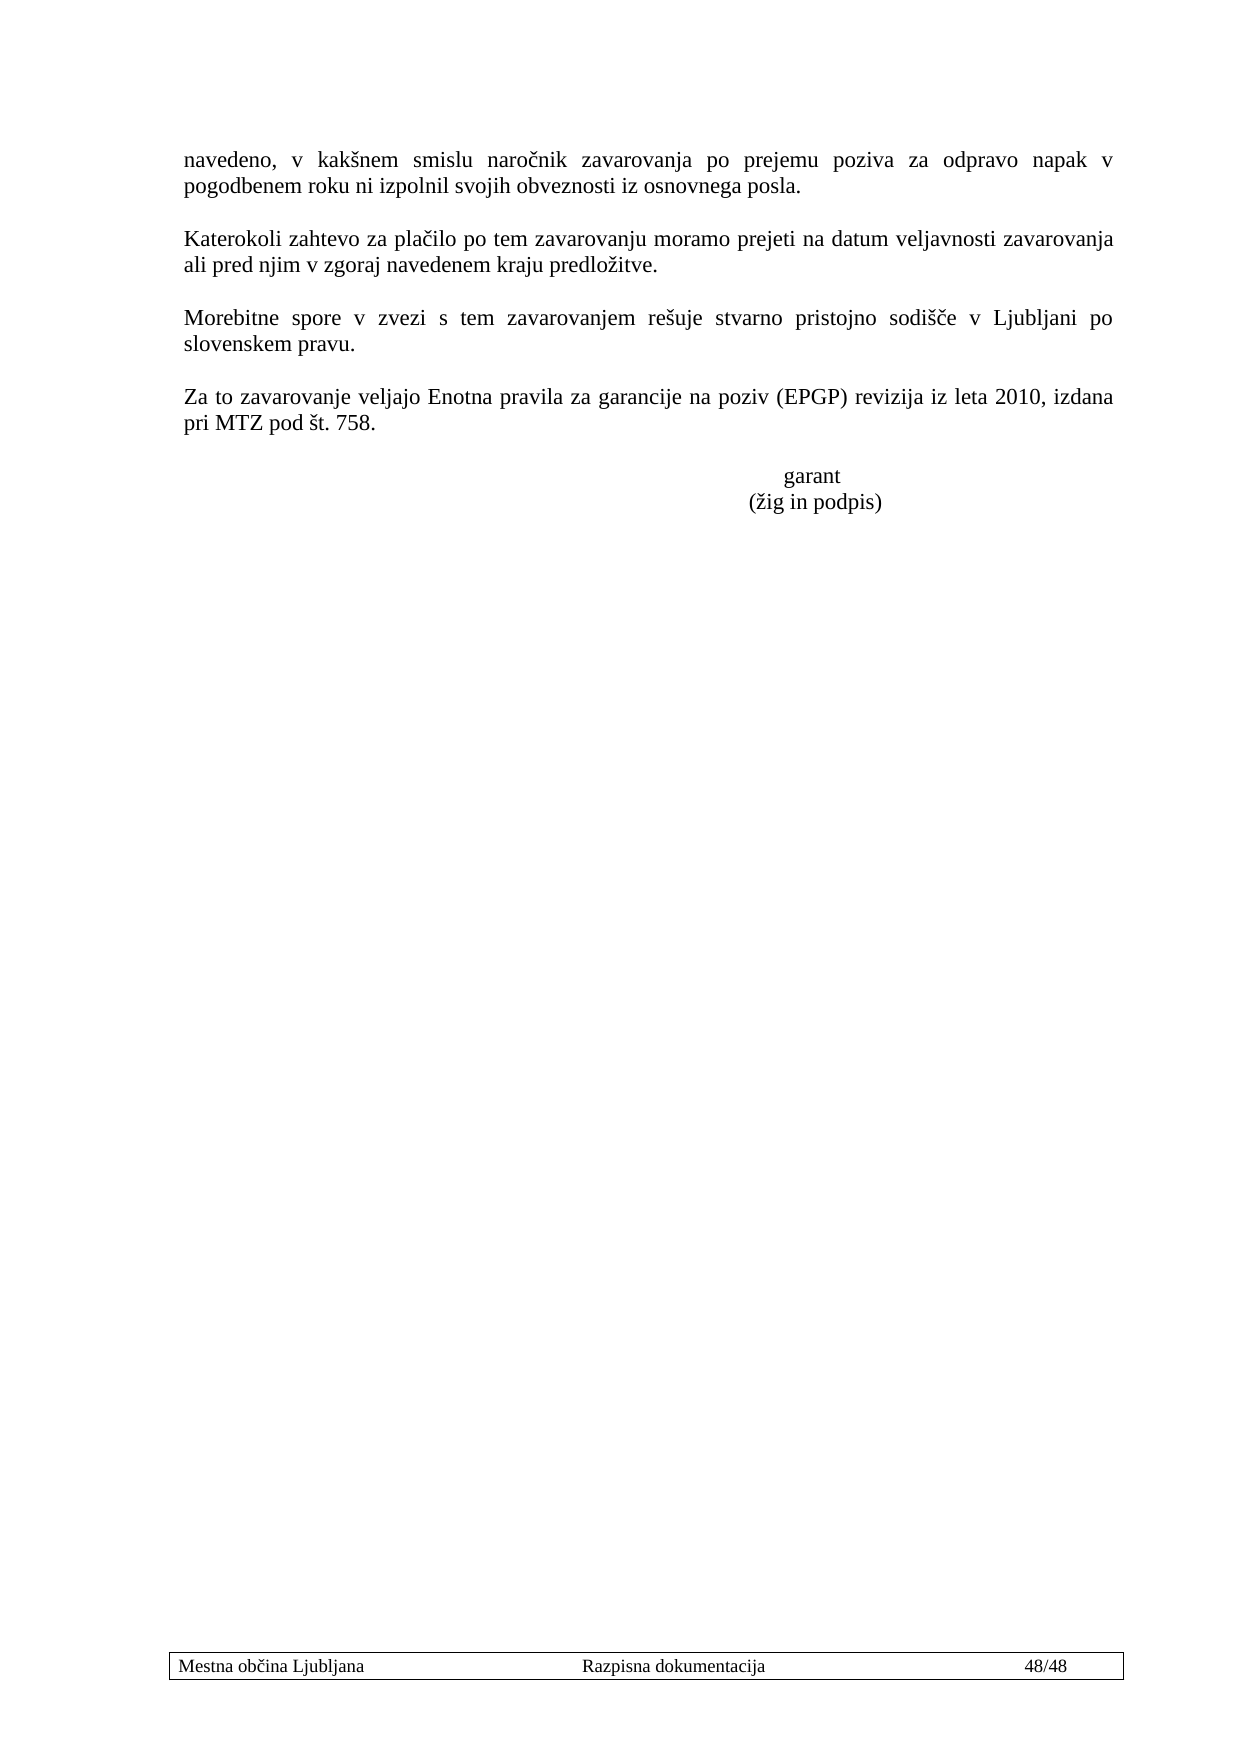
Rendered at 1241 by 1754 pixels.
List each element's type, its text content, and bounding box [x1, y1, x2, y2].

text garant (žig in podpis) [184, 462, 1115, 515]
text Katerokoli zahtevo za plačilo po tem zavarovanju moramo prejeti na datum veljavnosti zavarovanja ali pred njim v zgoraj navedenem kraju predložitve. [184, 225, 1115, 278]
text Morebitne spore v zvezi s tem zavarovanjem rešuje stvarno pristojno sodišče v Ljubljani po slovenskem pravu. [184, 304, 1115, 357]
text Za to zavarovanje veljajo Enotna pravila za garancije na poziv (EPGP) revizija iz leta 2010, izdana pri MTZ pod št. 758. [184, 383, 1115, 436]
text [184, 146, 1115, 198]
